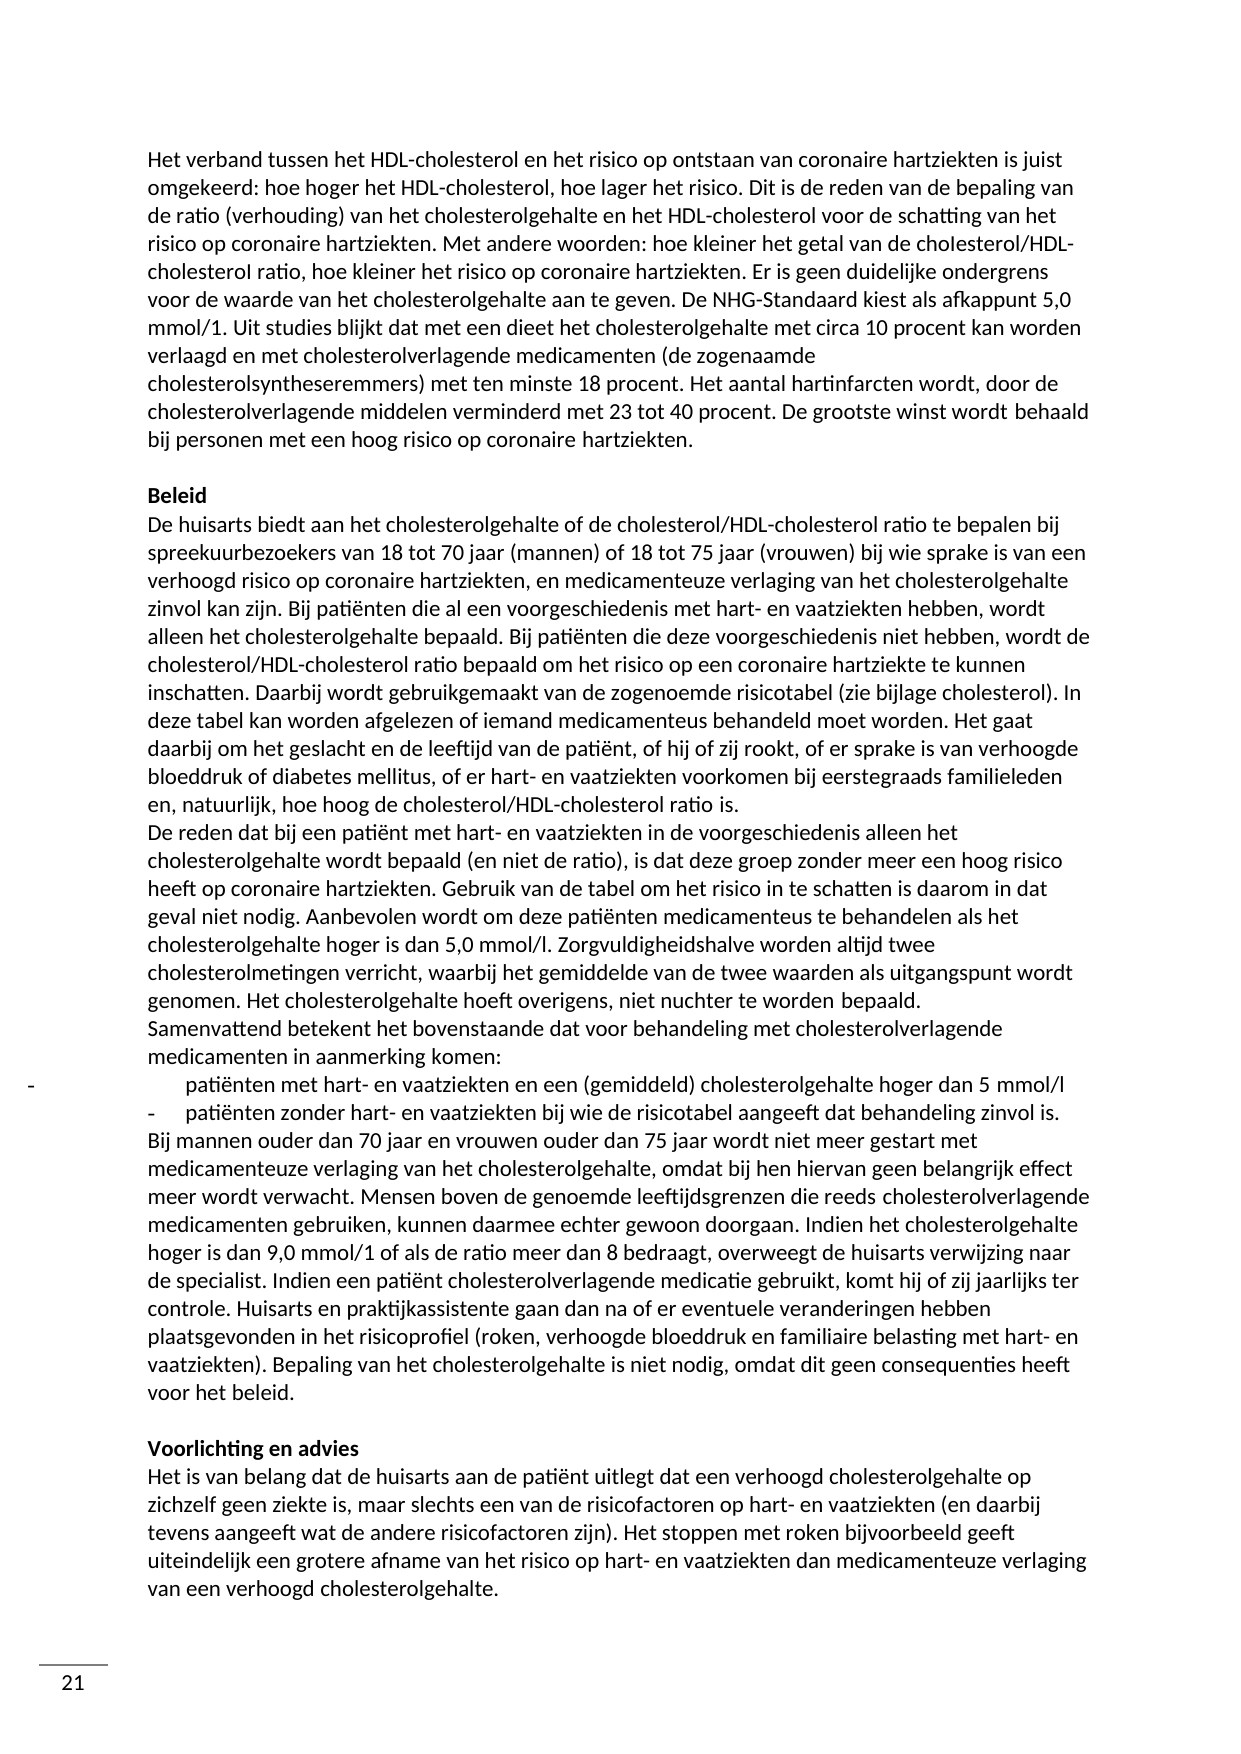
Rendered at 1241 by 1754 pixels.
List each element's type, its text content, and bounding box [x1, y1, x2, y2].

list patiënten zonder hart- en vaatziekten bij wie de risicotabel aangeeft dat behandeling zinvol is. Bij mannen ouder dan 70 jaar en vrouwen ouder dan 75 jaar wordt niet meer gestart met medicamenteuze verlaging van het cholesterolgehalte, omdat bij hen hiervan geen belangrijk effect meer wordt verwacht. Mensen boven de genoemde leeftijdsgrenzen die reeds cholesterolverlagende medicamenten gebruiken, kunnen daarmee echter gewoon doorgaan. Indien het cholesterolgehalte hoger is dan 9,0 mmol/1 of als de ratio meer dan 8 bedraagt, overweegt de huisarts verwijzing naar de specialist. Indien een patiënt cholesterolverlagende medicatie gebruikt, komt hij of zij jaarlijks ter controle. Huisarts en praktijkassistente gaan dan na of er eventuele veranderingen hebben plaatsgevonden in het risicoprofiel (roken, verhoogde bloeddruk en familiaire belasting met hart- en vaatziekten). Bepaling van het cholesterolgehalte is niet nodig, omdat dit geen consequenties heeft voor het beleid. [147, 1098, 1090, 1406]
subtitle Voorlichting en advies [147, 1434, 1103, 1462]
text Samenvattend betekent het bovenstaande dat voor behandeling met cholesterolverlagende medicamenten in aanmerking komen: [147, 1014, 1007, 1070]
list patiënten met hart- en vaatziekten en een (gemiddeld) cholesterolgehalte hoger dan 5 mmol/l [27, 1070, 1103, 1098]
text De reden dat bij een patiënt met hart- en vaatziekten in de voorgeschiedenis alleen het cholesterolgehalte wordt bepaald (en niet de ratio), is dat deze groep zonder meer een hoog risico heeft op coronaire hartziekten. Gebruik van de tabel om het risico in te schatten is daarom in dat geval niet nodig. Aanbevolen wordt om deze patiënten medicamenteus te behandelen als het cholesterolgehalte hoger is dan 5,0 mmol/l. Zorgvuldigheidshalve worden altijd twee cholesterolmetingen verricht, waarbij het gemiddelde van de twee waarden als uitgangspunt wordt genomen. Het cholesterolgehalte hoeft overigens, niet nuchter te worden bepaald. [147, 818, 1077, 1014]
text Het verband tussen het HDL-cholesterol en het risico op ontstaan van coronaire hartziekten is juist omgekeerd: hoe hoger het HDL-cholesterol, hoe lager het risico. Dit is de reden van de bepaling van de ratio (verhouding) van het cholesterolgehalte en het HDL-cholesterol voor de schatting van het risico op coronaire hartziekten. Met andere woorden: hoe kleiner het getal van de choIesterol/HDL- cholesteroI ratio, hoe kleiner het risico op coronaire hartziekten. Er is geen duidelijke ondergrens voor de waarde van het cholesterolgehalte aan te geven. De NHG-Standaard kiest als afkappunt 5,0 mmol/1. Uit studies blijkt dat met een dieet het cholesterolgehalte met circa 10 procent kan worden verlaagd en met cholesterolverlagende medicamenten (de zogenaamde cholesterolsyntheseremmers) met ten minste 18 procent. Het aantal hartinfarcten wordt, door de cholesterolverlagende middelen verminderd met 23 tot 40 procent. De grootste winst wordt behaald bij personen met een hoog risico op coronaire hartziekten. [147, 145, 1089, 453]
text Het is van belang dat de huisarts aan de patiënt uitlegt dat een verhoogd cholesterolgehalte op zichzelf geen ziekte is, maar slechts een van de risicofactoren op hart- en vaatziekten (en daarbij tevens aangeeft wat de andere risicofactoren zijn). Het stoppen met roken bijvoorbeeld geeft uiteindelijk een grotere afname van het risico op hart- en vaatziekten dan medicamenteuze verlaging van een verhoogd cholesterolgehalte. [147, 1462, 1091, 1602]
subtitle Beleid [147, 482, 1103, 510]
text De huisarts biedt aan het cholesterolgehalte of de cholesterol/HDL-cholesterol ratio te bepalen bij spreekuurbezoekers van 18 tot 70 jaar (mannen) of 18 tot 75 jaar (vrouwen) bij wie sprake is van een verhoogd risico op coronaire hartziekten, en medicamenteuze verlaging van het cholesterolgehalte zinvol kan zijn. Bij patiënten die al een voorgeschiedenis met hart- en vaatziekten hebben, wordt alleen het cholesterolgehalte bepaald. Bij patiënten die deze voorgeschiedenis niet hebben, wordt de cholesterol/HDL-cholesterol ratio bepaald om het risico op een coronaire hartziekte te kunnen inschatten. Daarbij wordt gebruikgemaakt van de zogenoemde risicotabel (zie bijlage cholesterol). In deze tabel kan worden afgelezen of iemand medicamenteus behandeld moet worden. Het gaat daarbij om het geslacht en de leeftijd van de patiënt, of hij of zij rookt, of er sprake is van verhoogde bloeddruk of diabetes mellitus, of er hart- en vaatziekten voorkomen bij eerstegraads familieleden en, natuurlijk, hoe hoog de cholesterol/HDL-cholesterol ratio is. [147, 510, 1092, 818]
